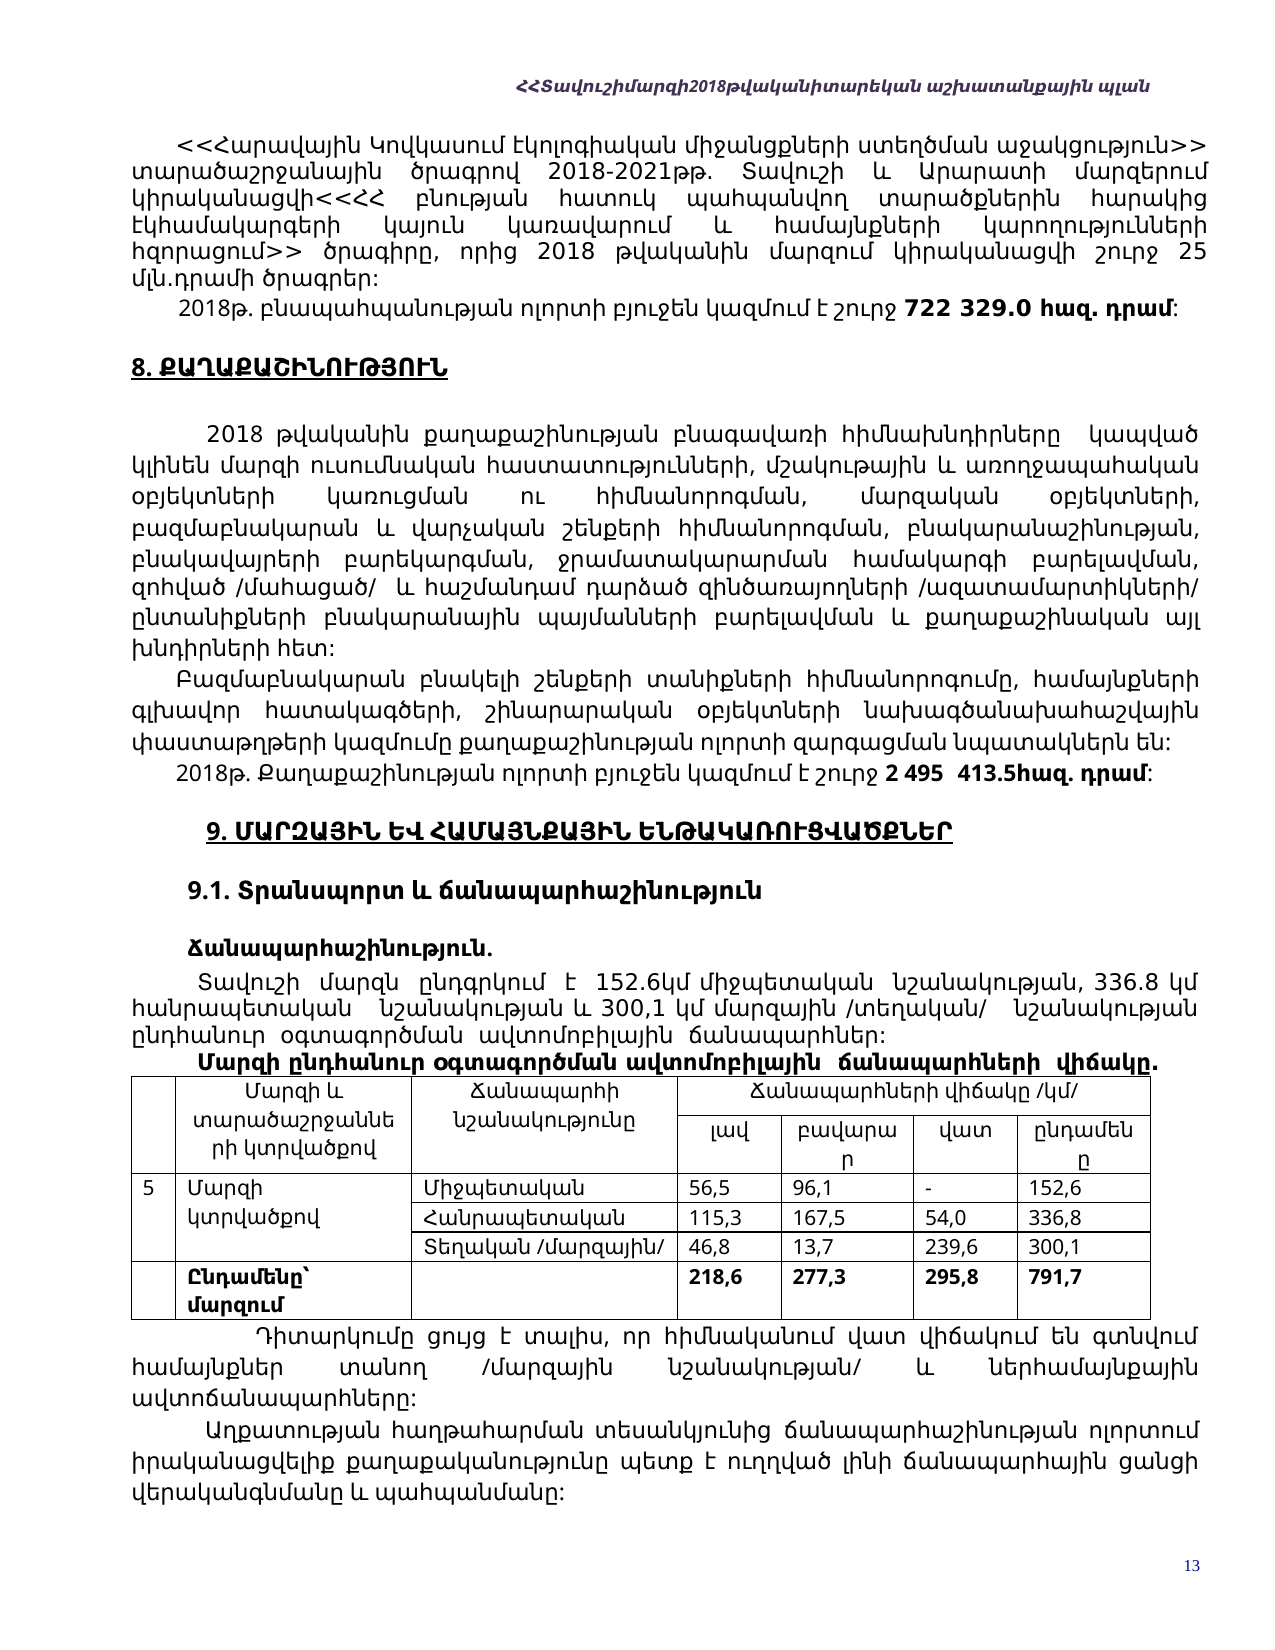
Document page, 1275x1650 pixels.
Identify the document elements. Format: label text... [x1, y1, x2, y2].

text Մարզի ընդհանուր օգտագործման ավտոմոբիլային ճանապարհների վիճակը. [131, 1049, 1200, 1076]
list <<Հարավային Կովկասում էկոլոգիական միջանցքների ստեղծման աջակցություն>> տարածաշրջանային ծրագրով 2018-2021թթ. Տավուշի և Արարատի մարզերում կիրականացվի<<ՀՀ բնության հատուկ պահպանվող տարածքներին հարակից էկհամակարգերի կայուն կառավարում և համայնքների կարողությունների հզորացում>> ծրագիրը, որից 2018 թվականին մարզում կիրականացվի շուրջ 25 մլն.դրամի ծրագրեր: [131, 132, 1209, 292]
text Տավուշի մարզն ընդգրկում է 152.6կմ միջպետական նշանակության, 336.8 կմ հանրապետական նշանակության և 300,1 կմ մարզային /տեղական/ նշանակության ընդհանուր օգտագործման ավտոմոբիլային ճանապարհներ: [131, 969, 1200, 1049]
table_cell 791,7 [1018, 1262, 1150, 1319]
table_cell Մարզի կտրվածքով [176, 1174, 411, 1261]
table_cell 5 [132, 1174, 175, 1261]
text Բազմաբնակարան բնակելի շենքերի տանիքների հիմնանորոգումը, համայնքների գլխավոր հատակագծերի, շինարարական օբյեկտների նախագծանախահաշվային փաստաթղթերի կազմումը քաղաքաշինության ոլորտի զարգացման նպատակներն են: [131, 663, 1200, 757]
text 8. ՔԱՂԱՔԱՇԻՆՈՒԹՅՈՒՆ [131, 350, 1200, 384]
table_cell 277,3 [782, 1262, 913, 1319]
table_cell 152,6 [1018, 1174, 1150, 1202]
table_cell 96,1 [782, 1174, 913, 1202]
table_cell 218,6 [678, 1262, 781, 1319]
table_cell 300,1 [1018, 1233, 1150, 1261]
subtitle 9. ՄԱՐԶԱՅԻՆ ԵՎ ՀԱՄԱՅՆՔԱՅԻՆ ԵՆԹԱԿԱՌՈՒՑՎԱԾՔՆԵՐ [206, 813, 1200, 847]
table_header Մարզի և տարածաշրջանների կտրվածքով [176, 1077, 411, 1172]
text Աղքատության հաղթահարման տեսանկյունից ճանապարհաշինության ոլորտում իրականացվելիք քաղաքականությունը պետք է ուղղված լինի ճանապարհային ցանցի վերականգնմանը և պահպանմանը: [131, 1413, 1200, 1507]
table_cell 46,8 [678, 1233, 781, 1261]
table_cell լավ [678, 1116, 781, 1172]
table_cell 13,7 [782, 1233, 913, 1261]
table_cell Ընդամենը՝ մարզում [176, 1262, 411, 1319]
table_cell 336,8 [1018, 1203, 1150, 1231]
table_cell Տեղական /մարզային/ [412, 1233, 677, 1261]
table_header Ճանապարհների վիճակը /կմ/ [678, 1077, 1150, 1114]
table_cell 115,3 [678, 1203, 781, 1231]
table_cell 167,5 [782, 1203, 913, 1231]
text 2018թ. բնապահպանության ոլորտի բյուջեն կազմում է շուրջ 722 329.0 հազ. դրամ: [131, 292, 1200, 323]
subtitle Ճանապարհաշինություն. [187, 931, 1200, 963]
table_cell [132, 1262, 175, 1319]
table_cell Միջպետական [412, 1174, 677, 1202]
table_cell - [914, 1174, 1017, 1202]
subtitle 9.1. Տրանսպորտ և ճանապարհաշինություն [187, 872, 1200, 906]
table_cell 54,0 [914, 1203, 1017, 1231]
table_cell բավարար [782, 1116, 913, 1172]
text Դիտարկումը ցույց է տալիս, որ հիմնականում վատ վիճակում են գտնվում համայնքներ տանող /մարզային նշանակության/ և ներհամայնքային ավտոճանապարհները: [131, 1320, 1200, 1413]
table_header Ճանապարհի նշանակությունը [412, 1077, 677, 1172]
table_cell ընդամենը [1018, 1116, 1150, 1172]
table_cell 239,6 [914, 1233, 1017, 1261]
table_cell 56,5 [678, 1174, 781, 1202]
text 2018 թվականին քաղաքաշինության բնագավառի հիմնախնդիրները կապված կլինեն մարզի ուսումնական հաստատությունների, մշակութային և առողջապահական օբյեկտների կառուցման ու հիմնանորոգման, մարզական օբյեկտների, բազմաբնակարան և վարչական շենքերի հիմնանորոգման, բնակարանաշինության, բնակավայրերի բարեկարգման, ջրամատակարարման համակարգի բարելավման, զոհված /մահացած/ և հաշմանդամ դարձած զինծառայողների /ազատամարտիկների/ ընտանիքների բնակարանային պայմանների բարելավման և քաղաքաշինական այլ խնդիրների հետ: [131, 418, 1200, 663]
text 2018թ. Քաղաքաշինության ոլորտի բյուջեն կազմում է շուրջ 2 495 413.5հազ. դրամ: [131, 757, 1200, 788]
table_cell Հանրապետական [412, 1203, 677, 1231]
table_cell [412, 1262, 677, 1319]
table_header [132, 1077, 175, 1172]
table_cell 295,8 [914, 1262, 1017, 1319]
table_cell վատ [914, 1116, 1017, 1172]
